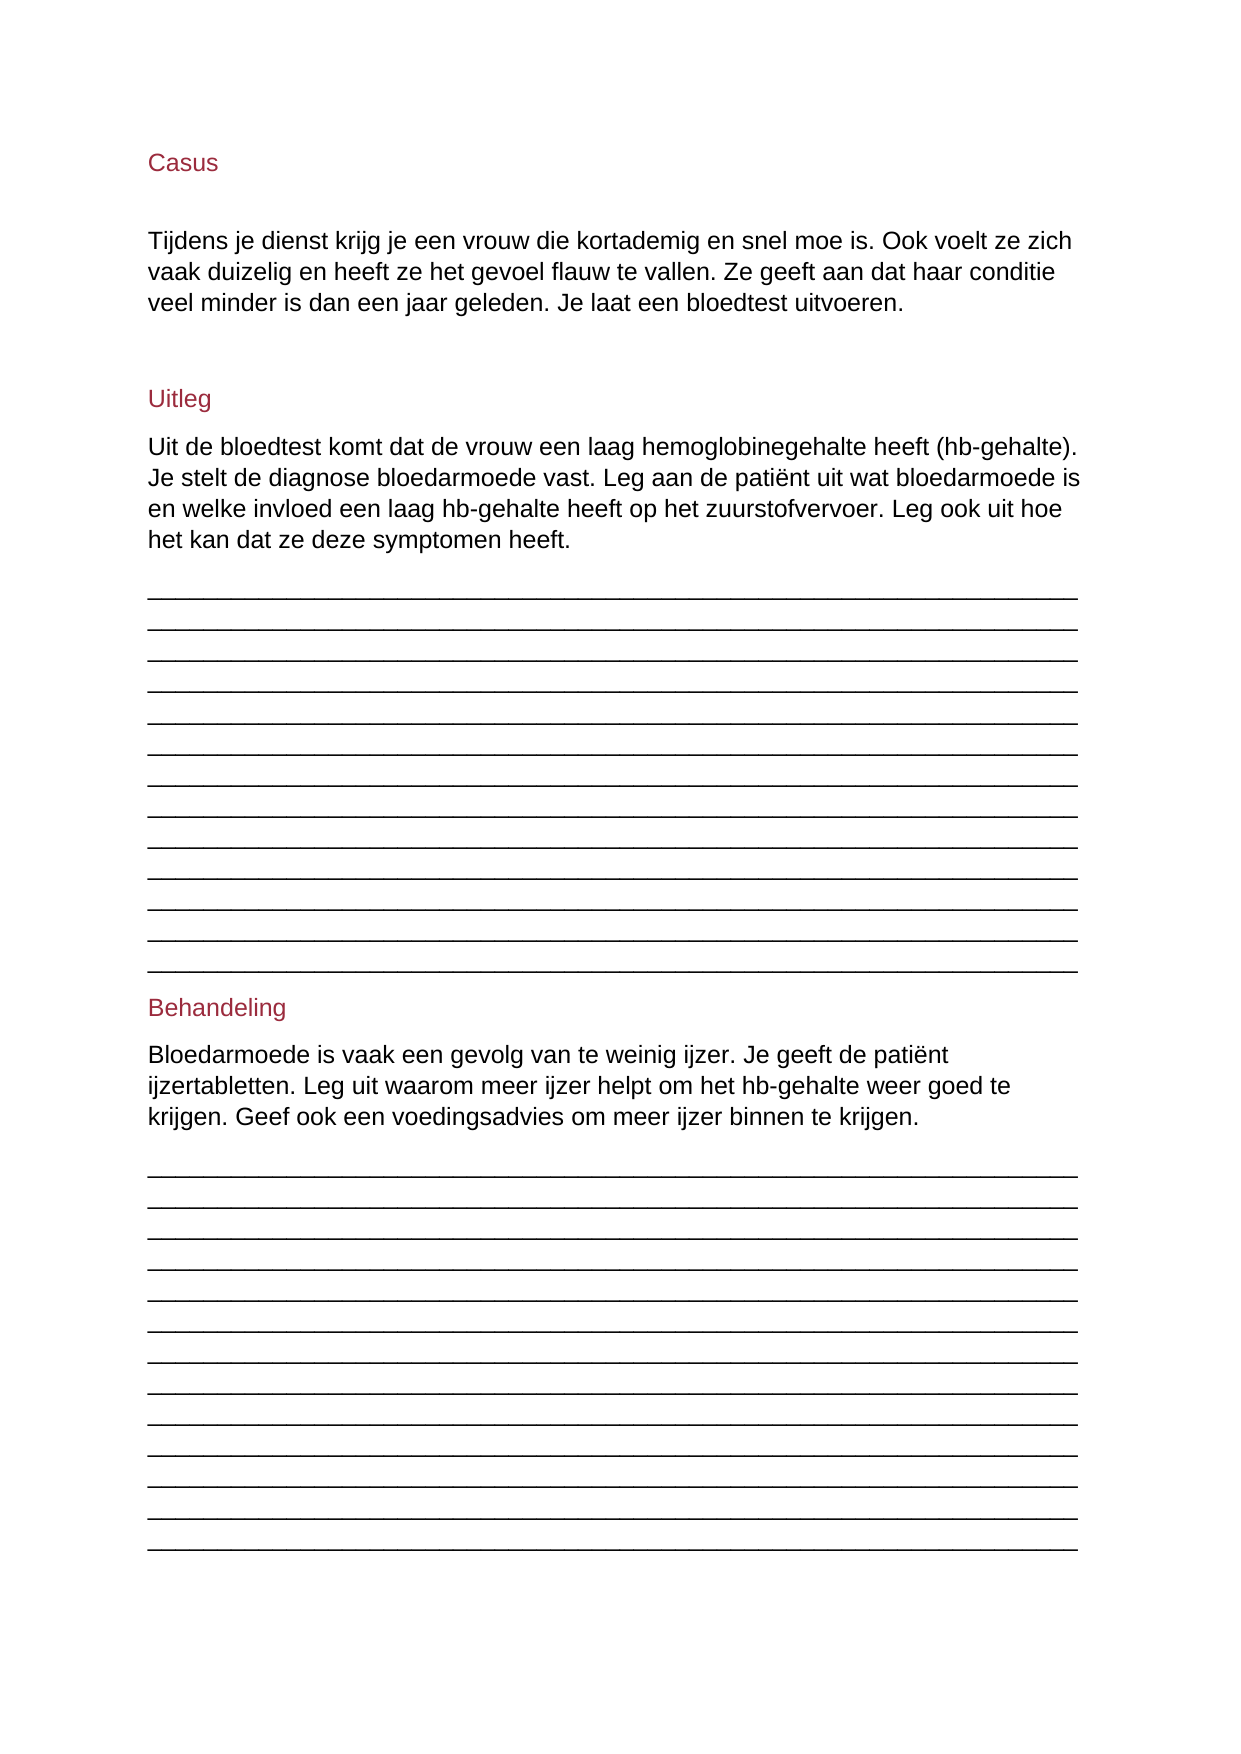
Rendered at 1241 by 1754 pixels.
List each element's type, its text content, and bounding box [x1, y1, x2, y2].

text Behandeling [148, 993, 1093, 1021]
text Uitleg [148, 384, 1093, 413]
text Tijdens je dienst krijg je een vrouw die kortademig en snel moe is. Ook voelt ze zich vaak duizelig en heeft ze het gevoel flauw te vallen. Ze geeft aan dat haar conditie veel minder is dan een jaar geleden. Je laat een bloedtest uitvoeren. [148, 195, 1093, 317]
text Uit de bloedtest komt dat de vrouw een laag hemoglobinegehalte heeft (hb-gehalte). Je stelt de diagnose bloedarmoede vast. Leg aan de patiënt uit wat bloedarmoede is en welke invloed een laag hb-gehalte heeft op het zuurstofvervoer. Leg ook uit hoe het kan dat ze deze symptomen heeft. [148, 432, 1093, 553]
text Bloedarmoede is vaak een gevolg van te weinig ijzer. Je geeft de patiënt ijzertabletten. Leg uit waarom meer ijzer helpt om het hb-gehalte weer goed te krijgen. Geef ook een voedingsadvies om meer ijzer binnen te krijgen. [148, 1040, 1093, 1131]
text _______________________________________________________________________________________________________________________________________________________________________________________________________________________________________________________________________________________________________________________________________________________________________________________________________________________________________________________________________________________________________________________________________________________________________________________________________________________________________________________________________________________________________________________________________________________________________________________________________________________________________________________________________________________________________ [148, 1150, 1093, 1551]
text _______________________________________________________________________________________________________________________________________________________________________________________________________________________________________________________________________________________________________________________________________________________________________________________________________________________________________________________________________________________________________________________________________________________________________________________________________________________________________________________________________________________________________________________________________________________________________________________________________________________________________________________________________________________________________ [148, 572, 1093, 974]
text Casus [148, 148, 1093, 176]
